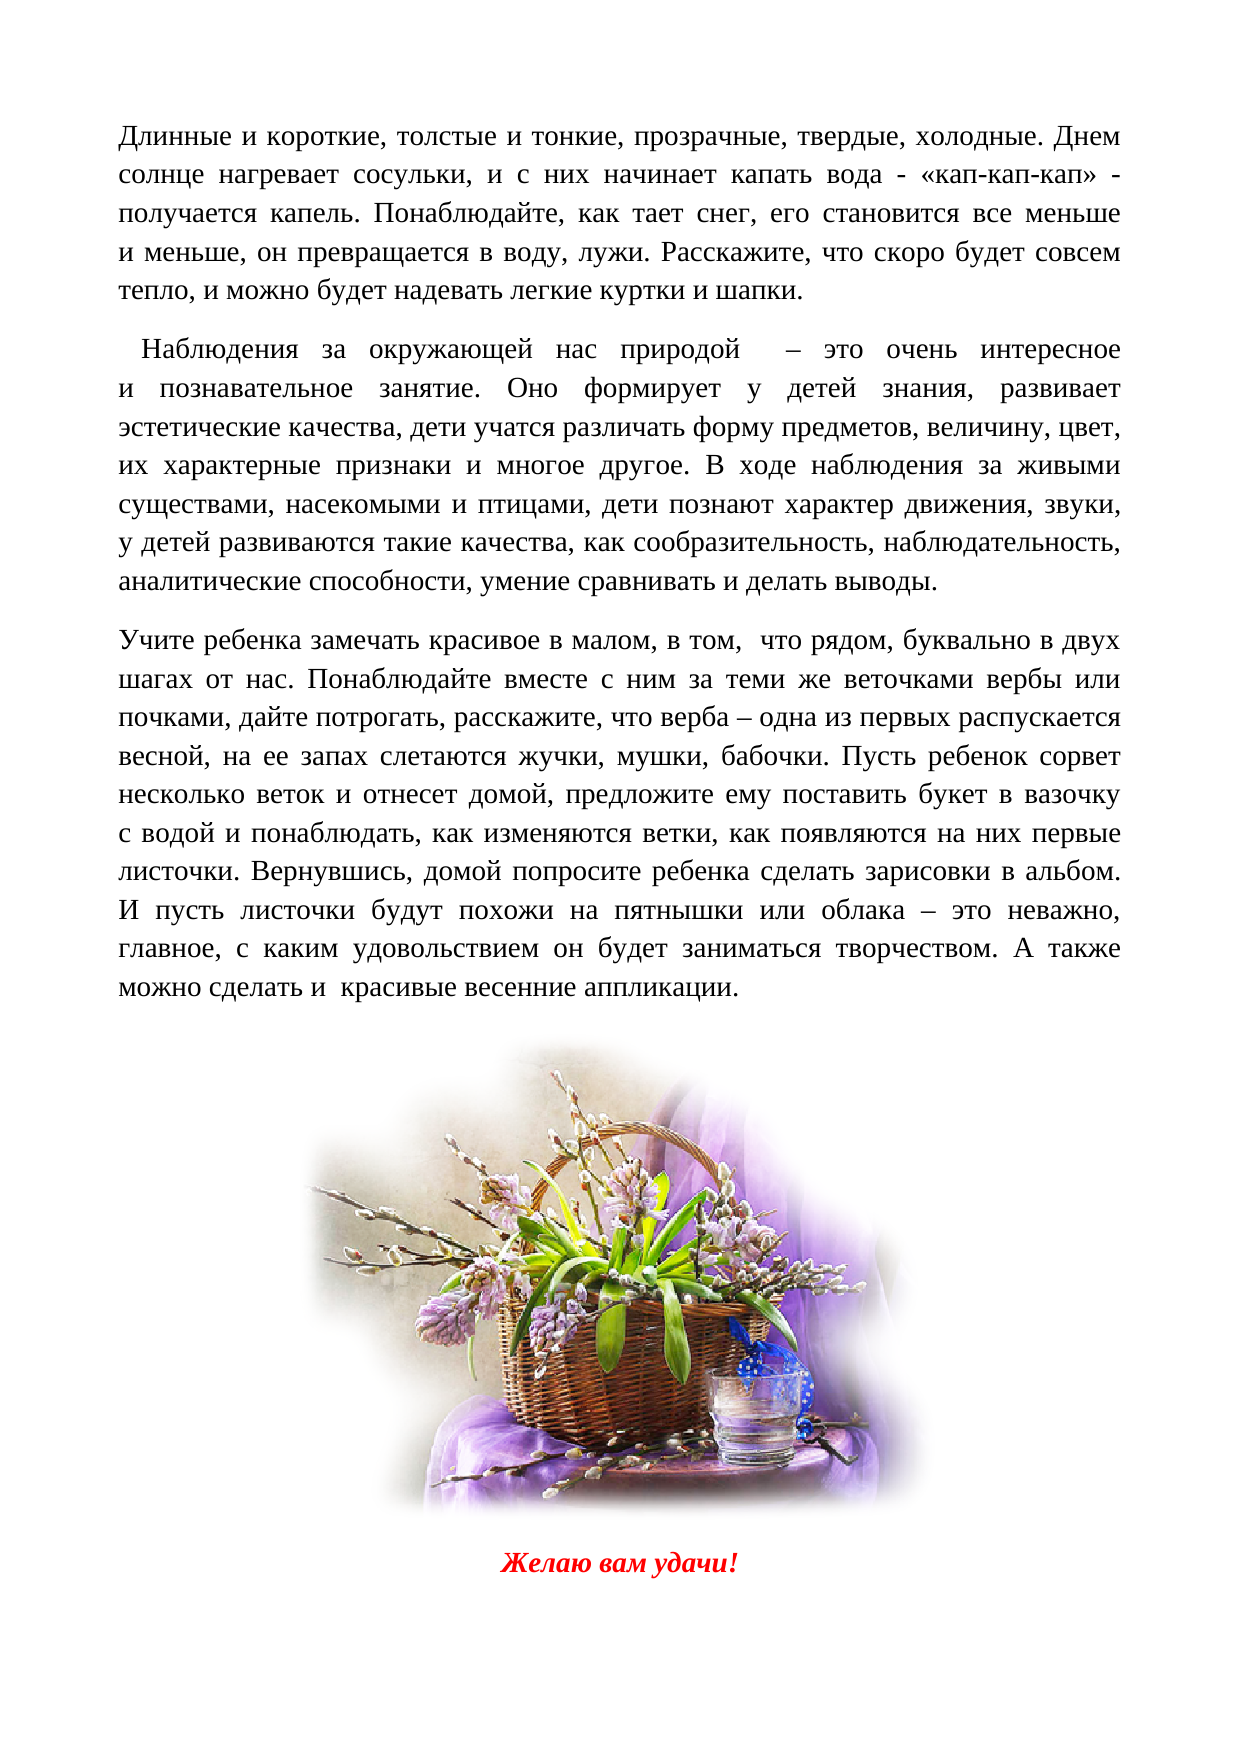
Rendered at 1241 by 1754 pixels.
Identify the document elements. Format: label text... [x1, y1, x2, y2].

text Наблюдения за окружающей нас природой – это очень интересное и познавательное занятие. Оно формирует у детей знания, развивает эстетические качества, дети учатся различать форму предметов, величину, цвет, их характерные признаки и многое другое. В ходе наблюдения за живыми существами, насекомыми и птицами, дети познают характер движения, звуки, у детей развиваются такие качества, как сообразительность, наблюдательность, аналитические способности, умение сравнивать и делать выводы. [118, 332, 1122, 596]
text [118, 118, 1122, 306]
text Учите ребенка замечать красивое в малом, в том, что рядом, буквально в двух шагах от нас. Понаблюдайте вместе с ним за теми же веточками вербы или почками, дайте потрогать, расскажите, что верба – одна из первых распускается весной, на ее запах слетаются жучки, мушки, бабочки. Пусть ребенок сорвет несколько веток и отнесет домой, предложите ему поставить букет в вазочку с водой и понаблюдать, как изменяются ветки, как появляются на них первые листочки. Вернувшись, домой попросите ребенка сделать зарисовки в альбом. И пусть листочки будут похожи на пятнышки или облака – это неважно, главное, с каким удовольствием он будет заниматься творчеством. А также можно сделать и красивые весенние аппликации. [118, 622, 1122, 1003]
picture [326, 1058, 915, 1492]
text Желаю вам удачи! [118, 1545, 1122, 1579]
